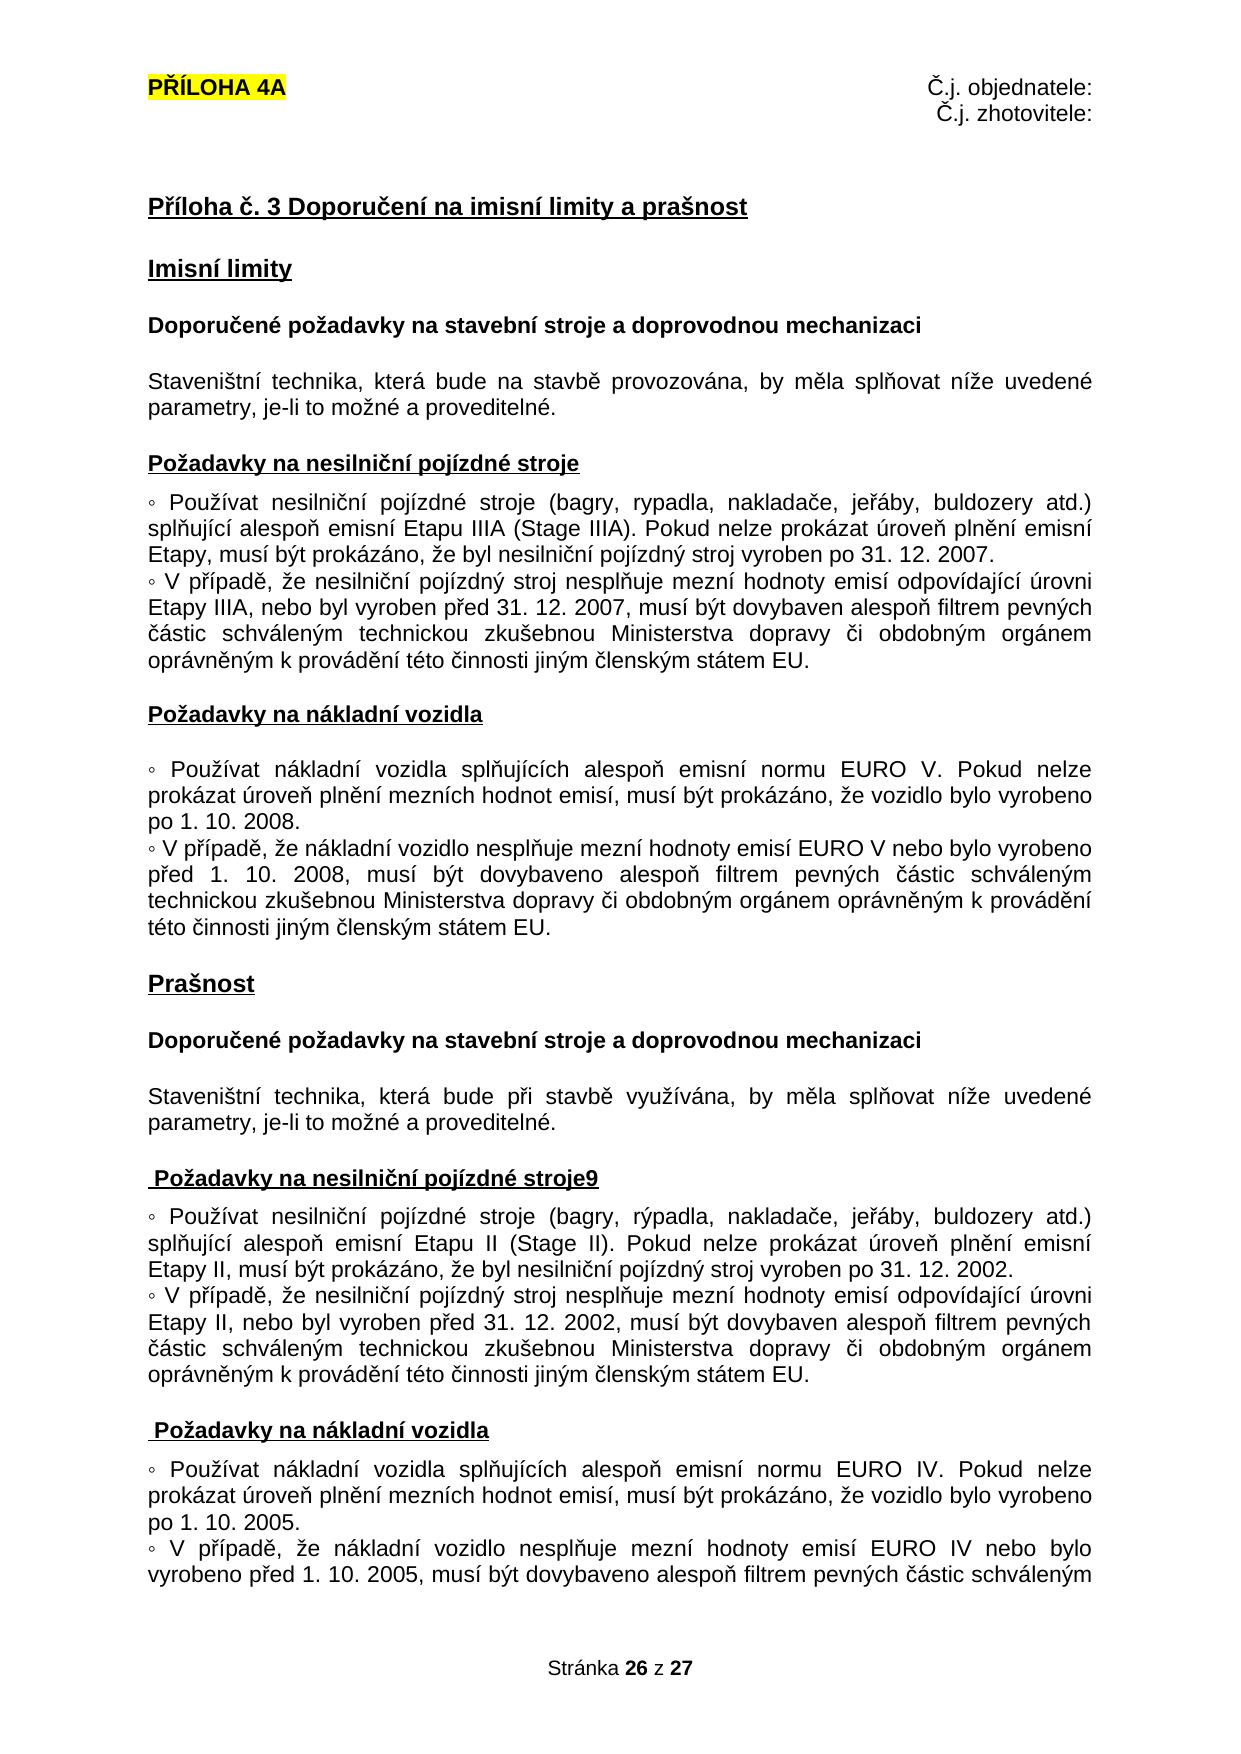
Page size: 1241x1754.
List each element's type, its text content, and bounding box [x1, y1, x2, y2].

text ◦ Používat nákladní vozidla splňujících alespoň emisní normu EURO IV. Pokud nelze prokázat úroveň plnění mezních hodnot emisí, musí být prokázáno, že vozidlo bylo vyrobeno po 1. 10. 2005. [148, 1456, 1093, 1535]
text ◦ Používat nákladní vozidla splňujících alespoň emisní normu EURO V. Pokud nelze prokázat úroveň plnění mezních hodnot emisí, musí být prokázáno, že vozidlo bylo vyrobeno po 1. 10. 2008. [148, 756, 1093, 834]
text Prašnost [148, 969, 1093, 998]
text ◦ Používat nesilniční pojízdné stroje (bagry, rýpadla, nakladače, jeřáby, buldozery atd.) splňující alespoň emisní Etapu II (Stage II). Pokud nelze prokázat úroveň plnění emisní Etapy II, musí být prokázáno, že byl nesilniční pojízdný stroj vyroben po 31. 12. 2002. [148, 1203, 1093, 1282]
text Staveništní technika, která bude při stavbě využívána, by měla splňovat níže uvedené parametry, je-li to možné a proveditelné. [148, 1083, 1093, 1135]
text ◦ Používat nesilniční pojízdné stroje (bagry, rypadla, nakladače, jeřáby, buldozery atd.) splňující alespoň emisní Etapu IIIA (Stage IIIA). Pokud nelze prokázat úroveň plnění emisní Etapy, musí být prokázáno, že byl nesilniční pojízdný stroj vyroben po 31. 12. 2007. [148, 489, 1093, 568]
text Imisní limity [148, 254, 1093, 283]
text Požadavky na nesilniční pojízdné stroje [148, 450, 1093, 476]
text ◦ V případě, že nákladní vozidlo nesplňuje mezní hodnoty emisí EURO V nebo bylo vyrobeno před 1. 10. 2008, musí být dovybaveno alespoň filtrem pevných částic schváleným technickou zkušebnou Ministerstva dopravy či obdobným orgánem oprávněným k provádění této činnosti jiným členským státem EU. [148, 834, 1093, 940]
text Požadavky na nesilniční pojízdné stroje9 [148, 1164, 1093, 1191]
text Doporučené požadavky na stavební stroje a doprovodnou mechanizaci [148, 1027, 1093, 1053]
text Požadavky na nákladní vozidla [148, 701, 1093, 727]
text Doporučené požadavky na stavební stroje a doprovodnou mechanizaci [148, 312, 1093, 339]
text ◦ V případě, že nesilniční pojízdný stroj nesplňuje mezní hodnoty emisí odpovídající úrovni Etapy IIIA, nebo byl vyroben před 31. 12. 2007, musí být dovybaven alespoň filtrem pevných částic schváleným technickou zkušebnou Ministerstva dopravy či obdobným orgánem oprávněným k provádění této činnosti jiným členským státem EU. [148, 568, 1093, 673]
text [148, 1535, 1093, 1588]
text Příloha č. 3 Doporučení na imisní limity a prašnost [148, 192, 1093, 221]
text Staveništní technika, která bude na stavbě provozována, by měla splňovat níže uvedené parametry, je-li to možné a proveditelné. [148, 368, 1093, 421]
text Požadavky na nákladní vozidla [148, 1417, 1093, 1443]
text ◦ V případě, že nesilniční pojízdný stroj nesplňuje mezní hodnoty emisí odpovídající úrovni Etapy II, nebo byl vyroben před 31. 12. 2002, musí být dovybaven alespoň filtrem pevných částic schváleným technickou zkušebnou Ministerstva dopravy či obdobným orgánem oprávněným k provádění této činnosti jiným členským státem EU. [148, 1282, 1093, 1388]
